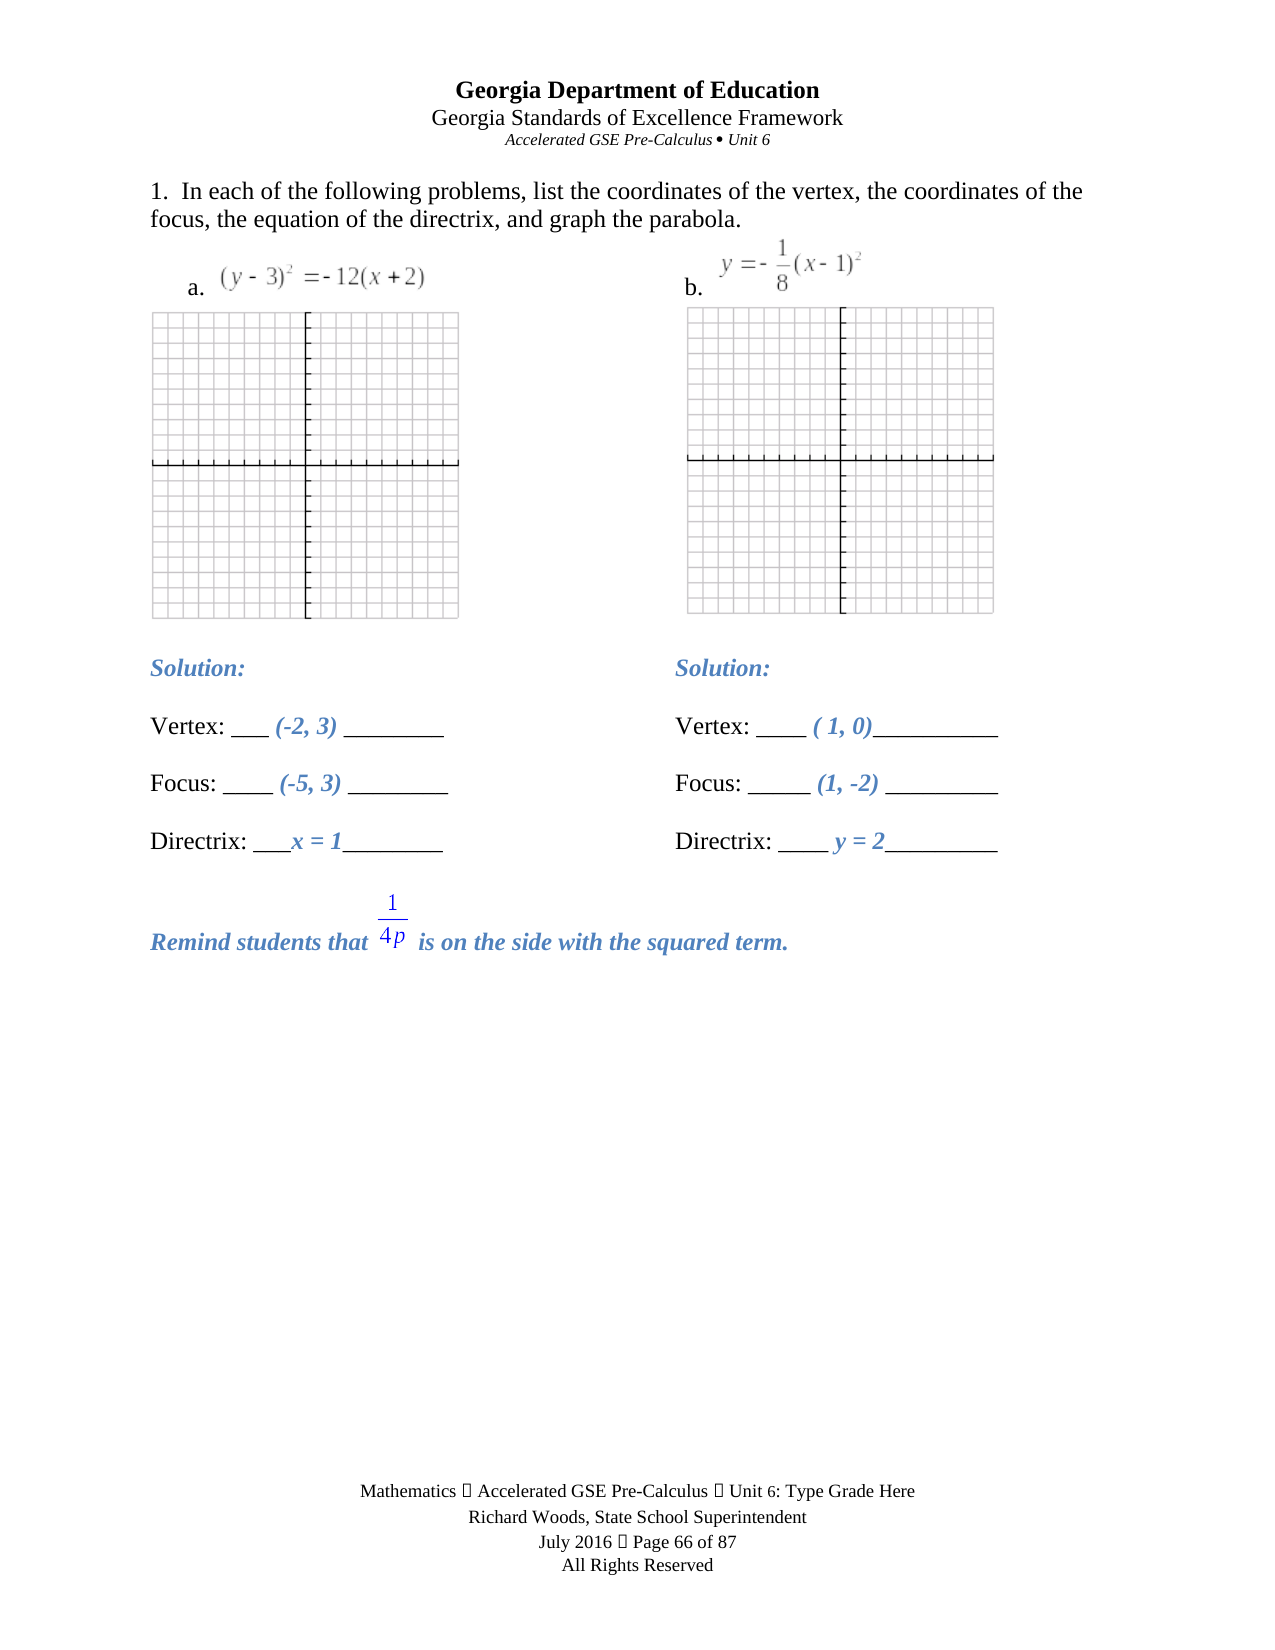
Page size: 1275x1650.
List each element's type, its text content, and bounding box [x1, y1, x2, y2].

text Vertex: ___ (-2, 3) ________ Vertex: ____ ( 1, 0)__________ [150, 711, 1125, 739]
text Focus: ____ (-5, 3) ________ Focus: _____ (1, -2) _________ [150, 768, 1125, 797]
text Solution: Solution: [150, 653, 1125, 682]
text 1. In each of the following problems, list the coordinates of the vertex, the coordinates of the focus, the equation of the directrix, and graph the parabola. [150, 176, 1125, 233]
text Remind students that is on the side with the squared term. [150, 888, 1125, 956]
text Directrix: ___x = 1________ Directrix: ____ y = 2_________ [150, 826, 1125, 854]
text a. b. [150, 233, 1125, 301]
picture [650, 301, 1030, 651]
picture [114, 274, 496, 656]
